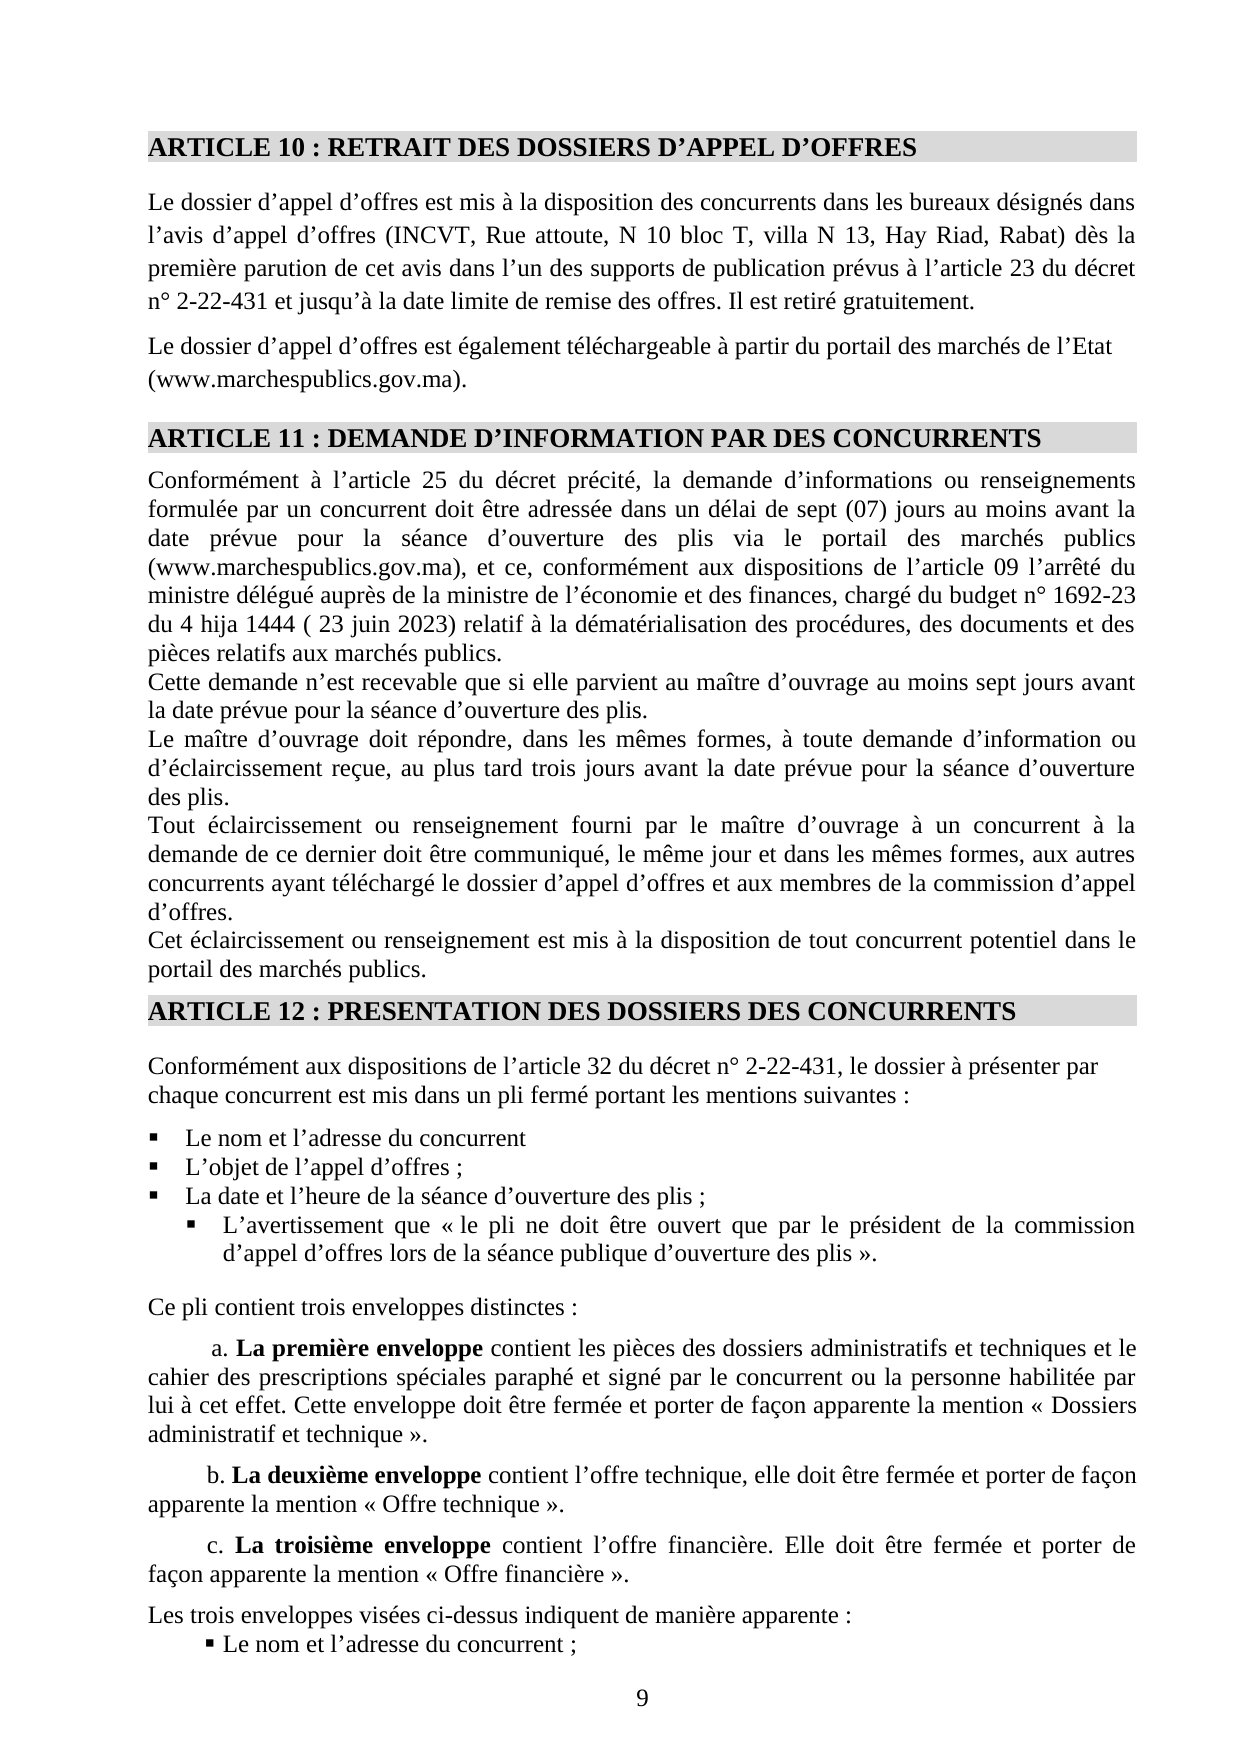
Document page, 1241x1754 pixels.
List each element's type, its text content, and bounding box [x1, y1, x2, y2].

list Le nom et l’adresse du concurrent [148, 1123, 1137, 1152]
text c. La troisième enveloppe contient l’offre financière. Elle doit être fermée et porter de façon apparente la mention « Offre financière ». [148, 1531, 1137, 1588]
text Conformément à l’article 25 du décret précité, la demande d’informations ou renseignements formulée par un concurrent doit être adressée dans un délai de sept (07) jours au moins avant la date prévue pour la séance d’ouverture des plis via le portail des marchés publics (www.marchespublics.gov.ma), et ce, conformément aux dispositions de l’article 09 l’arrêté du ministre délégué auprès de la ministre de l’économie et des finances, chargé du budget n° 1692-23 du 4 hija 1444 ( 23 juin 2023) relatif à la dématérialisation des procédures, des documents et des pièces relatifs aux marchés publics. [148, 466, 1137, 667]
text a. La première enveloppe contient les pièces des dossiers administratifs et techniques et le cahier des prescriptions spéciales paraphé et signé par le concurrent ou la personne habilitée par lui à cet effet. Cette enveloppe doit être fermée et porter de façon apparente la mention « Dossiers administratif et technique ». [148, 1333, 1137, 1448]
text Tout éclaircissement ou renseignement fourni par le maître d’ouvrage à un concurrent à la demande de ce dernier doit être communiqué, le même jour et dans les mêmes formes, aux autres concurrents ayant téléchargé le dossier d’appel d’offres et aux membres de la commission d’appel d’offres. [148, 811, 1137, 926]
list Le nom et l’adresse du concurrent ; [204, 1629, 1137, 1658]
text Ce pli contient trois enveloppes distinctes : [148, 1292, 1137, 1321]
text Cet éclaircissement ou renseignement est mis à la disposition de tout concurrent potentiel dans le portail des marchés publics. [148, 926, 1137, 983]
list L’avertissement que « le pli ne doit être ouvert que par le président de la commission d’appel d’offres lors de la séance publique d’ouverture des plis ». [185, 1210, 1137, 1267]
text ARTICLE 12 : PRESENTATION DES DOSSIERS DES CONCURRENTS [148, 995, 1137, 1026]
list La date et l’heure de la séance d’ouverture des plis ; [148, 1181, 1137, 1210]
text Le dossier d’appel d’offres est mis à la disposition des concurrents dans les bureaux désignés dans l’avis d’appel d’offres (INCVT, Rue attoute, N 10 bloc T, villa N 13, Hay Riad, Rabat) dès la première parution de cet avis dans l’un des supports de publication prévus à l’article 23 du décret n° 2-22-431 et jusqu’à la date limite de remise des offres. Il est retiré gratuitement. [148, 187, 1137, 314]
text ARTICLE 10 : RETRAIT DES DOSSIERS D’APPEL D’OFFRES [148, 131, 1137, 162]
text Conformément aux dispositions de l’article 32 du décret n° 2-22-431, le dossier à présenter par chaque concurrent est mis dans un pli fermé portant les mentions suivantes : [148, 1051, 1137, 1109]
text ARTICLE 11 : DEMANDE D’INFORMATION PAR DES CONCURRENTS [148, 422, 1137, 453]
text b. La deuxième enveloppe contient l’offre technique, elle doit être fermée et porter de façon apparente la mention « Offre technique ». [148, 1461, 1137, 1518]
text Le maître d’ouvrage doit répondre, dans les mêmes formes, à toute demande d’information ou d’éclaircissement reçue, au plus tard trois jours avant la date prévue pour la séance d’ouverture des plis. [148, 724, 1137, 811]
list L’objet de l’appel d’offres ; [148, 1152, 1137, 1181]
text Cette demande n’est recevable que si elle parvient au maître d’ouvrage au moins sept jours avant la date prévue pour la séance d’ouverture des plis. [148, 667, 1137, 724]
text Les trois enveloppes visées ci-dessus indiquent de manière apparente : [148, 1601, 1137, 1629]
text Le dossier d’appel d’offres est également téléchargeable à partir du portail des marchés de l’Etat (www.marchespublics.gov.ma). [148, 331, 1137, 393]
